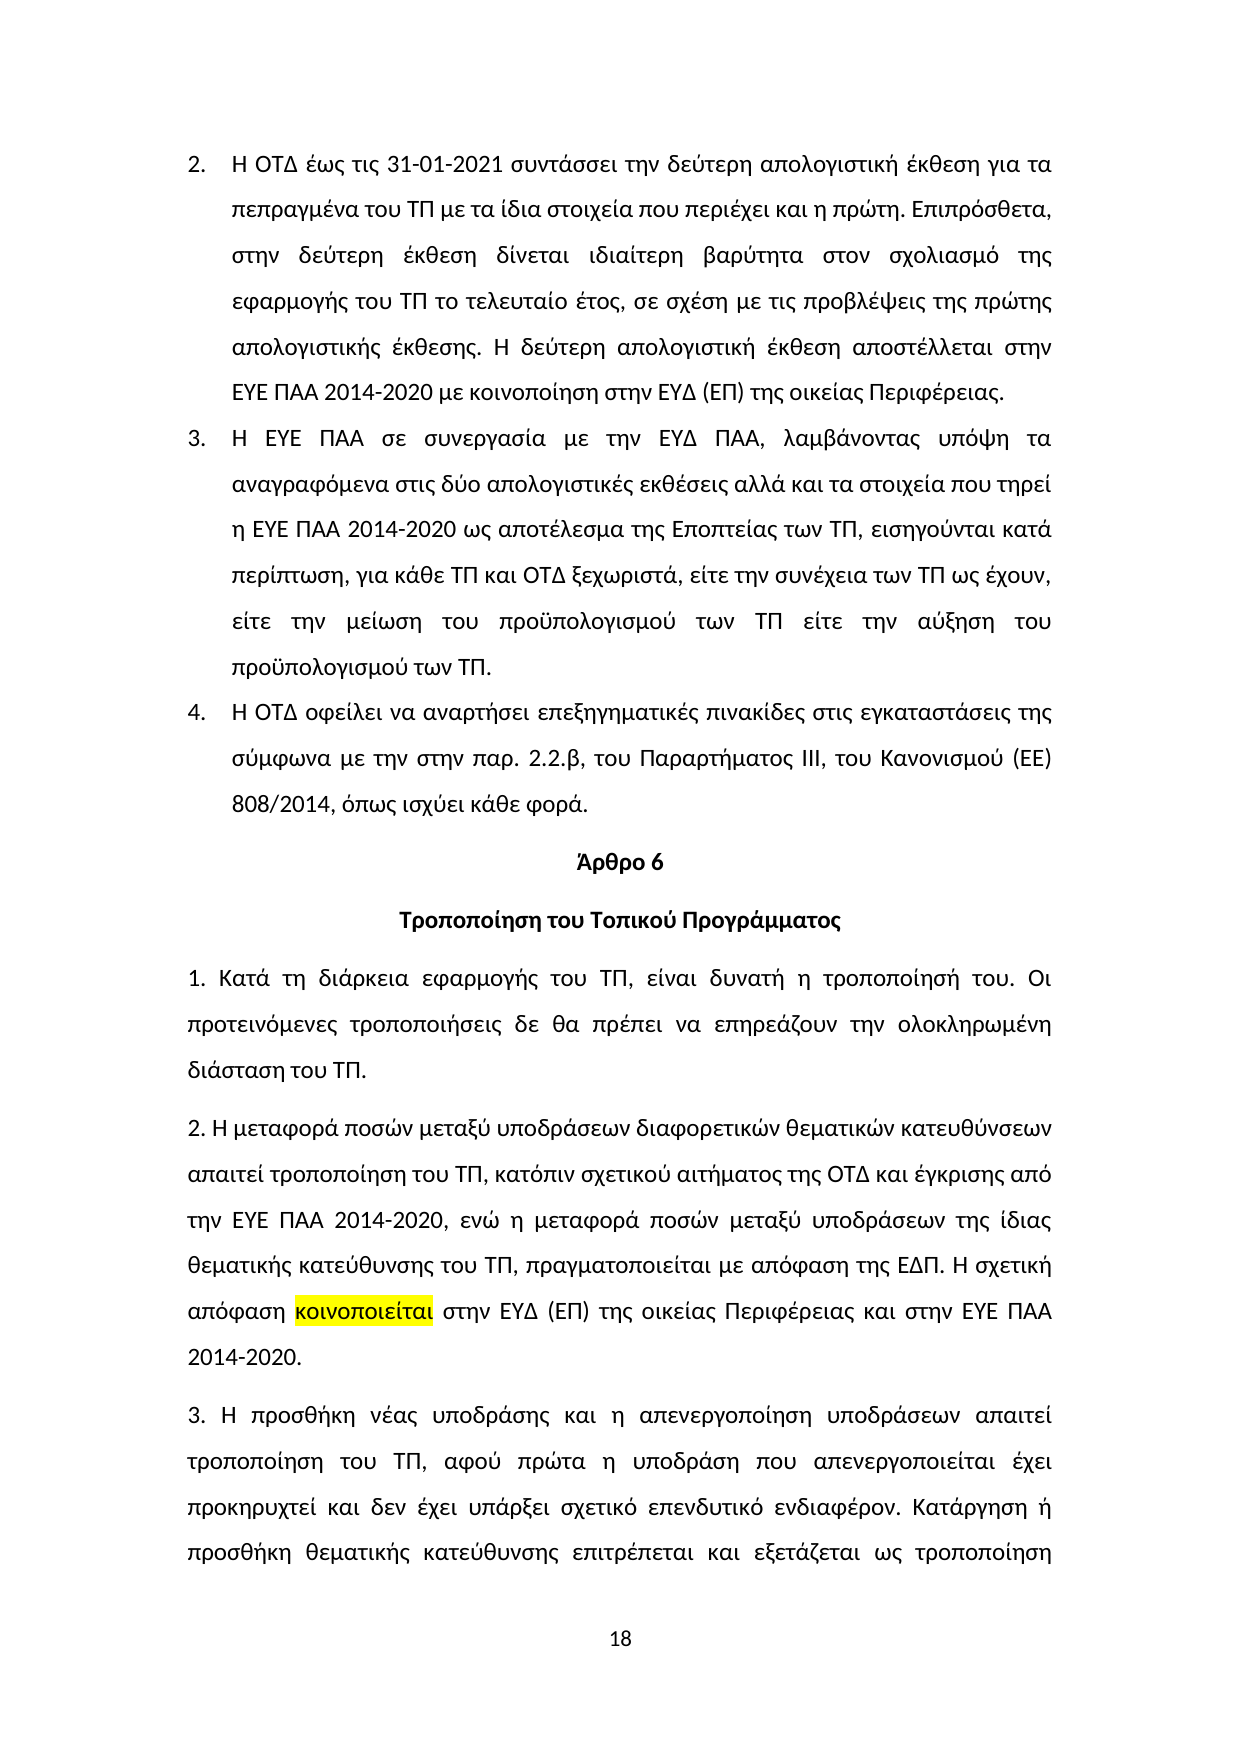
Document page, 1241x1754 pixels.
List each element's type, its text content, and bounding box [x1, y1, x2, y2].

list Η ΟΤΔ έως τις 31-01-2021 συντάσσει την δεύτερη απολογιστική έκθεση για τα πεπραγμένα του ΤΠ με τα ίδια στοιχεία που περιέχει και η πρώτη. Επιπρόσθετα, στην δεύτερη έκθεση δίνεται ιδιαίτερη βαρύτητα στον σχολιασμό της εφαρμογής του ΤΠ το τελευταίο έτος, σε σχέση με τις προβλέψεις της πρώτης απολογιστικής έκθεσης. Η δεύτερη απολογιστική έκθεση αποστέλλεται στην ΕΥΕ ΠΑΑ 2014-2020 με κοινοποίηση στην ΕΥΔ (ΕΠ) της οικείας Περιφέρειας. [187, 148, 1053, 407]
text 1. Κατά τη διάρκεια εφαρμογής του ΤΠ, είναι δυνατή η τροποποίησή του. Οι προτεινόμενες τροποποιήσεις δε θα πρέπει να επηρεάζουν την ολοκληρωμένη διάσταση του ΤΠ. [187, 963, 1053, 1084]
text Τροποποίηση του Τοπικού Προγράμματος [187, 904, 1053, 935]
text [187, 1399, 1053, 1567]
list Η ΕΥΕ ΠΑΑ σε συνεργασία με την ΕΥΔ ΠΑΑ, λαμβάνοντας υπόψη τα αναγραφόμενα στις δύο απολογιστικές εκθέσεις αλλά και τα στοιχεία που τηρεί η ΕΥΕ ΠΑΑ 2014-2020 ως αποτέλεσμα της Εποπτείας των ΤΠ, εισηγούνται κατά περίπτωση, για κάθε ΤΠ και ΟΤΔ ξεχωριστά, είτε την συνέχεια των ΤΠ ως έχουν, είτε την μείωση του προϋπολογισμού των ΤΠ είτε την αύξηση του προϋπολογισμού των ΤΠ. [187, 422, 1053, 681]
text 2. Η μεταφορά ποσών μεταξύ υποδράσεων διαφορετικών θεματικών κατευθύνσεων απαιτεί τροποποίηση του ΤΠ, κατόπιν σχετικού αιτήματος της ΟΤΔ και έγκρισης από την ΕΥΕ ΠΑΑ 2014-2020, ενώ η μεταφορά ποσών μεταξύ υποδράσεων της ίδιας θεματικής κατεύθυνσης του ΤΠ, πραγματοποιείται με απόφαση της ΕΔΠ. Η σχετική απόφαση κοινοποιείται στην ΕΥΔ (ΕΠ) της οικείας Περιφέρειας και στην ΕΥΕ ΠΑΑ 2014-2020. [187, 1112, 1053, 1371]
list Η ΟΤΔ οφείλει να αναρτήσει επεξηγηματικές πινακίδες στις εγκαταστάσεις της σύμφωνα με την στην παρ. 2.2.β, του Παραρτήματος ΙΙΙ, του Κανονισμού (ΕΕ) 808/2014, όπως ισχύει κάθε φορά. [187, 696, 1053, 818]
text Άρθρο 6 [187, 846, 1053, 877]
